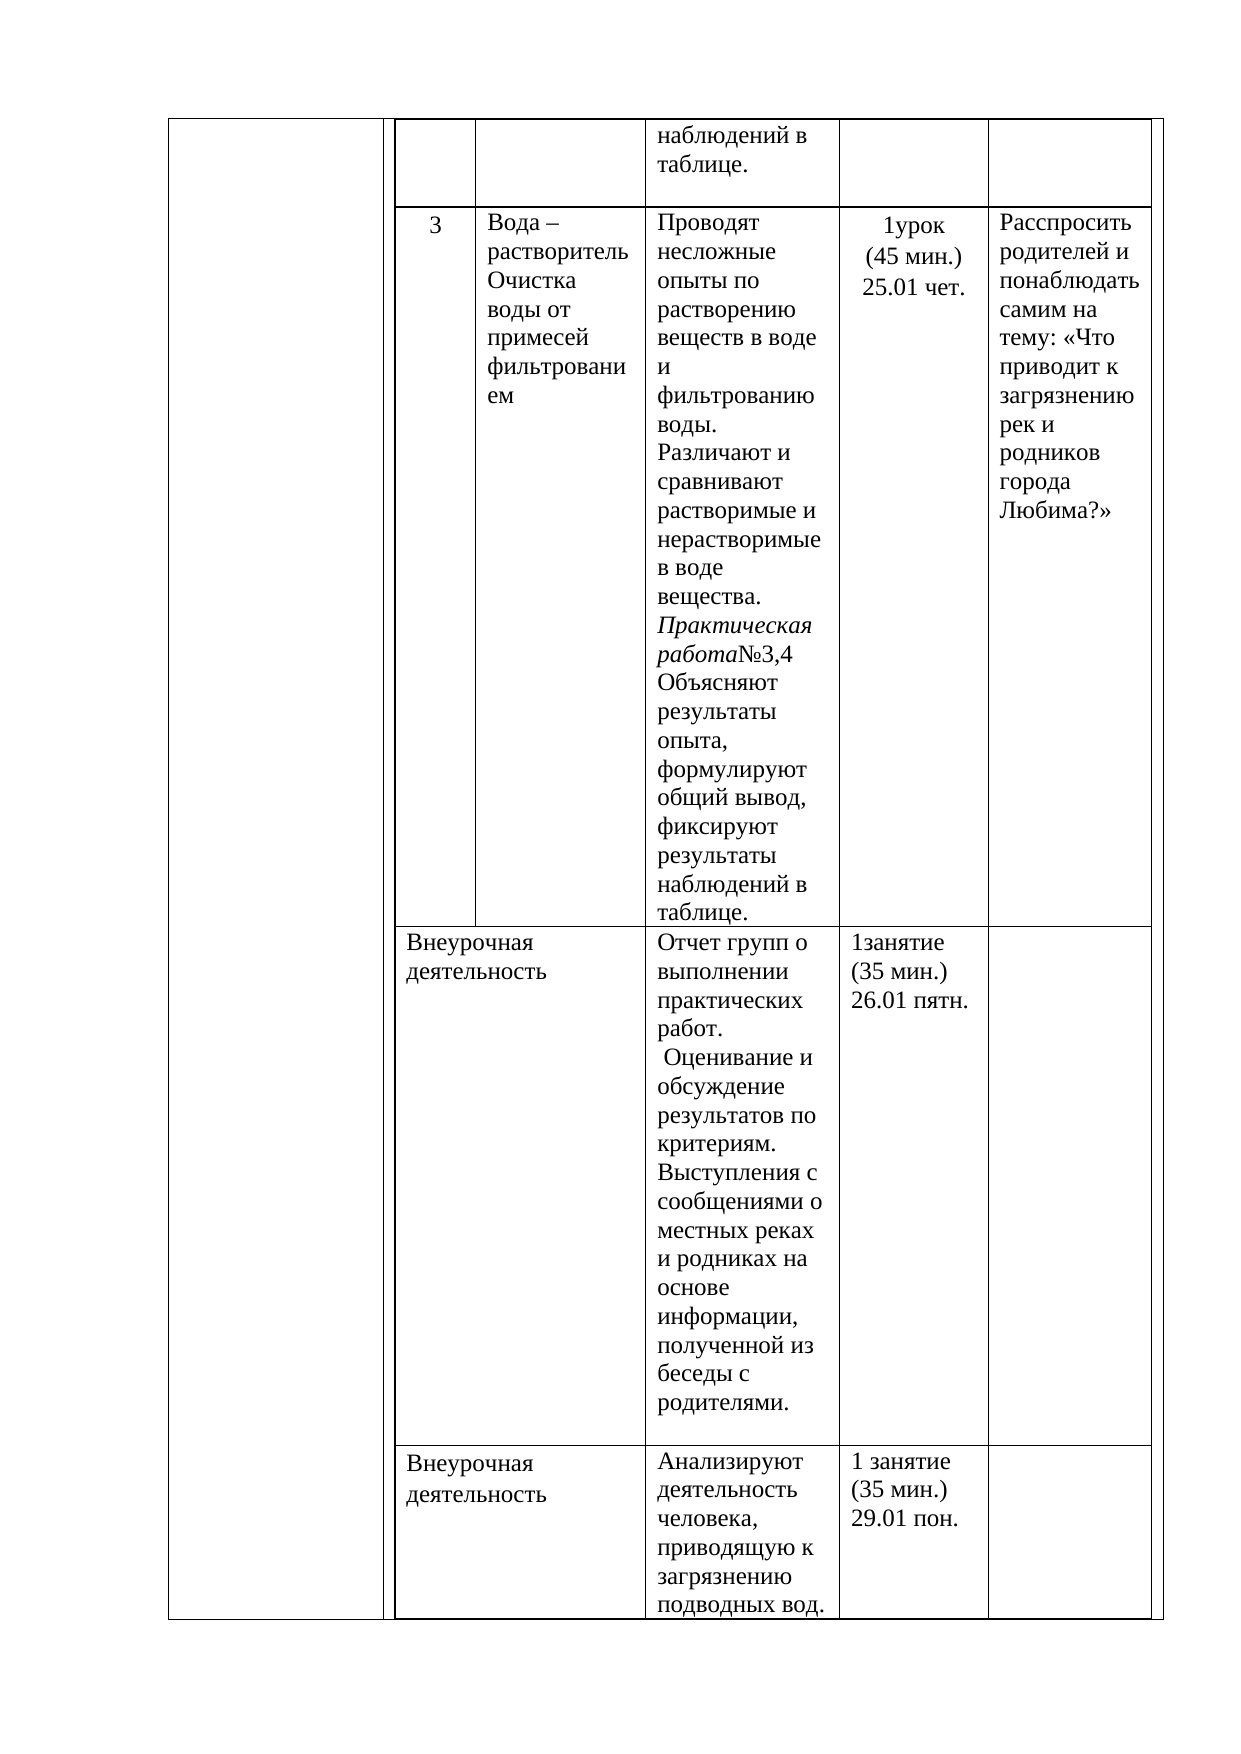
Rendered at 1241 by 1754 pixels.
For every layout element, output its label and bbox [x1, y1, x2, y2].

table_cell [646, 1446, 839, 1618]
table_cell [476, 208, 645, 926]
table_cell [1152, 119, 1163, 1619]
table_cell [989, 927, 1151, 1445]
table_cell [384, 119, 394, 1619]
table_cell [646, 208, 839, 926]
table_cell [476, 120, 645, 206]
table_cell [646, 927, 839, 1445]
table_cell [989, 120, 1151, 206]
table_cell [396, 927, 645, 1445]
table_cell [989, 1446, 1151, 1618]
table_cell [840, 120, 988, 206]
table_cell [840, 208, 988, 926]
table_cell [169, 119, 383, 1619]
table_cell [840, 1446, 988, 1618]
table_cell [989, 208, 1151, 926]
table_cell [396, 1446, 645, 1618]
table_cell [840, 927, 988, 1445]
table_cell [396, 208, 475, 926]
table_cell [396, 120, 475, 206]
table_cell [646, 120, 839, 206]
